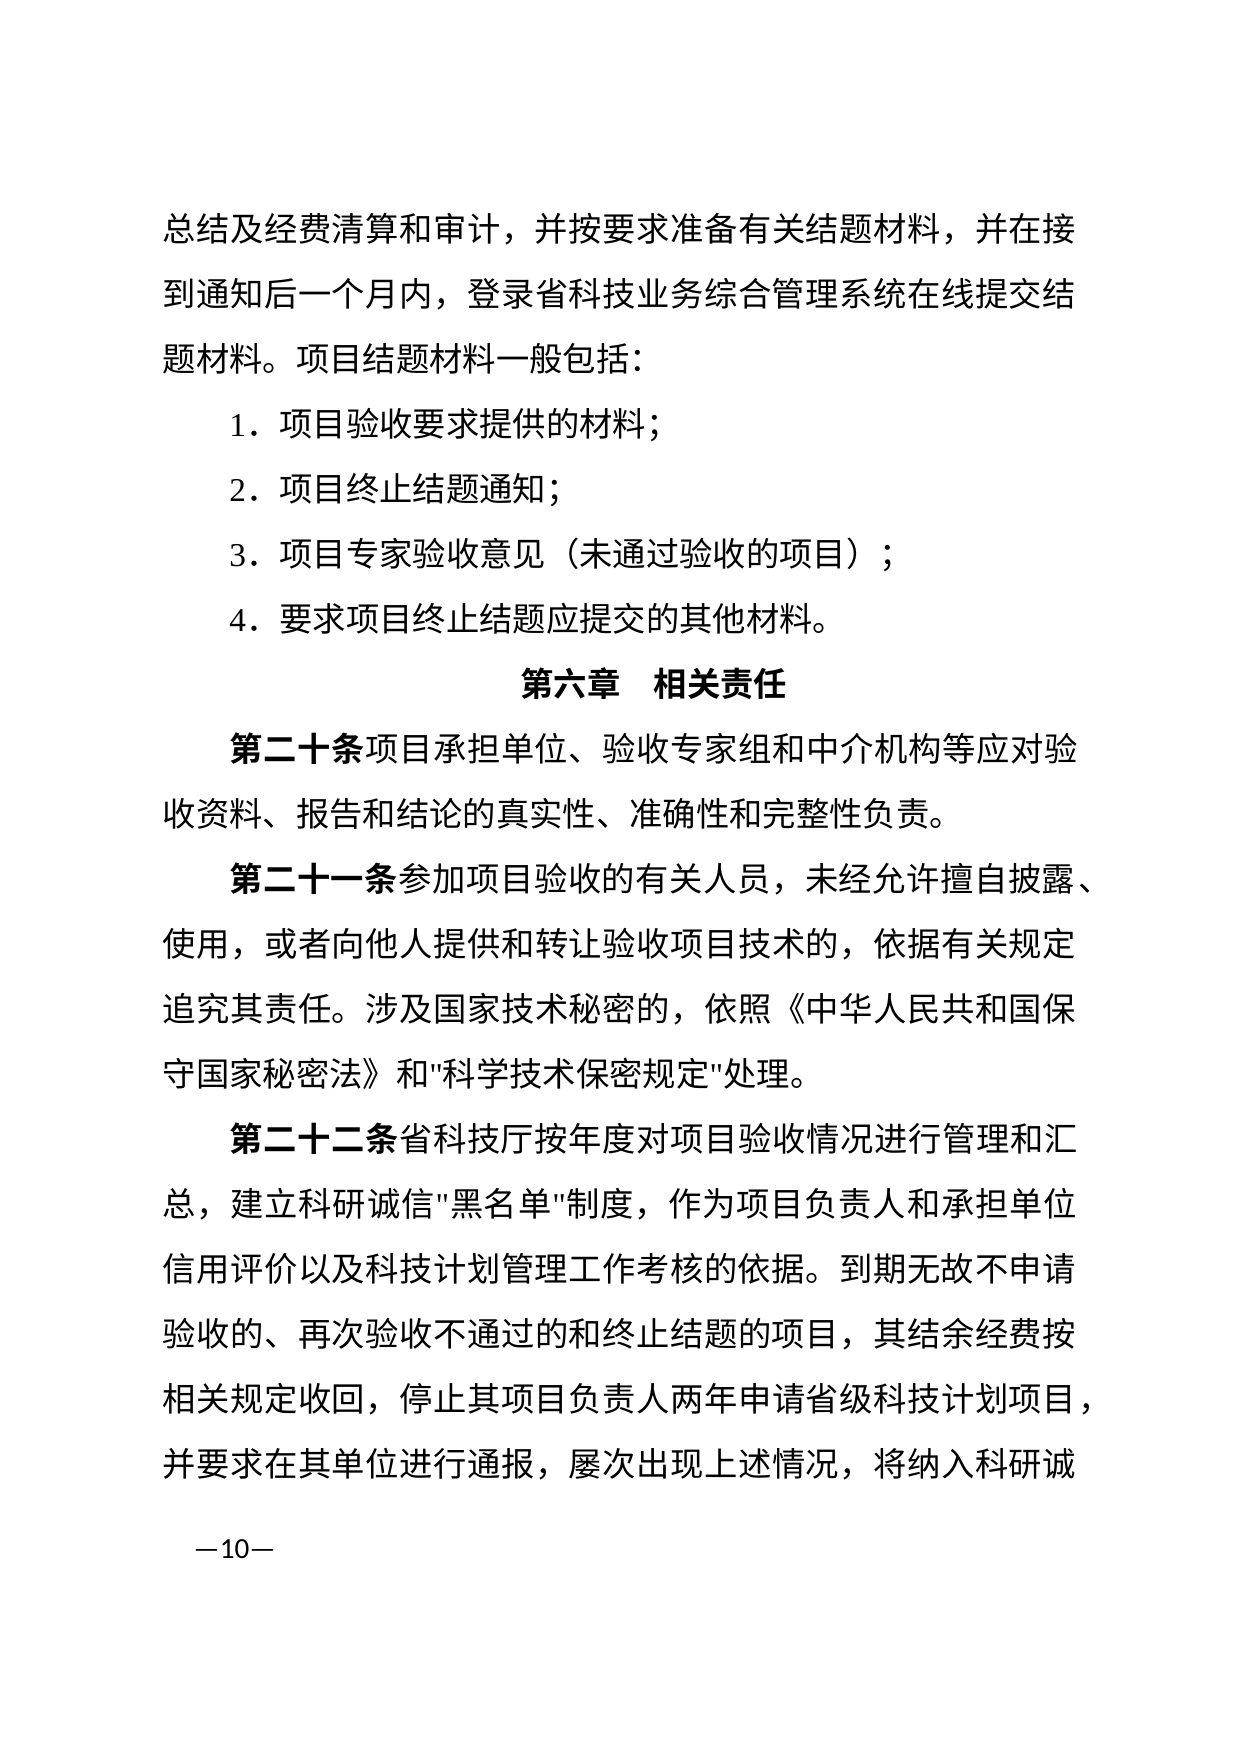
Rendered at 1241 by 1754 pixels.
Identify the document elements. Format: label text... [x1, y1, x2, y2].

text 第二十条项目承担单位、验收专家组和中介机构等应对验收资料、报告和结论的真实性、准确性和完整性负责。 [162, 715, 1078, 845]
text 4．要求项目终止结题应提交的其他材料。 [162, 585, 1078, 650]
text 第六章 相关责任 [162, 650, 1078, 715]
text 2．项目终止结题通知； [162, 455, 1078, 520]
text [162, 1105, 1078, 1495]
text 3．项目专家验收意见（未通过验收的项目）； [162, 520, 1078, 585]
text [162, 195, 1078, 390]
text 第二十一条参加项目验收的有关人员，未经允许擅自披露、使用，或者向他人提供和转让验收项目技术的，依据有关规定追究其责任。涉及国家技术秘密的，依照《中华人民共和国保守国家秘密法》和"科学技术保密规定"处理。 [162, 845, 1078, 1105]
text 1．项目验收要求提供的材料； [162, 390, 1078, 455]
